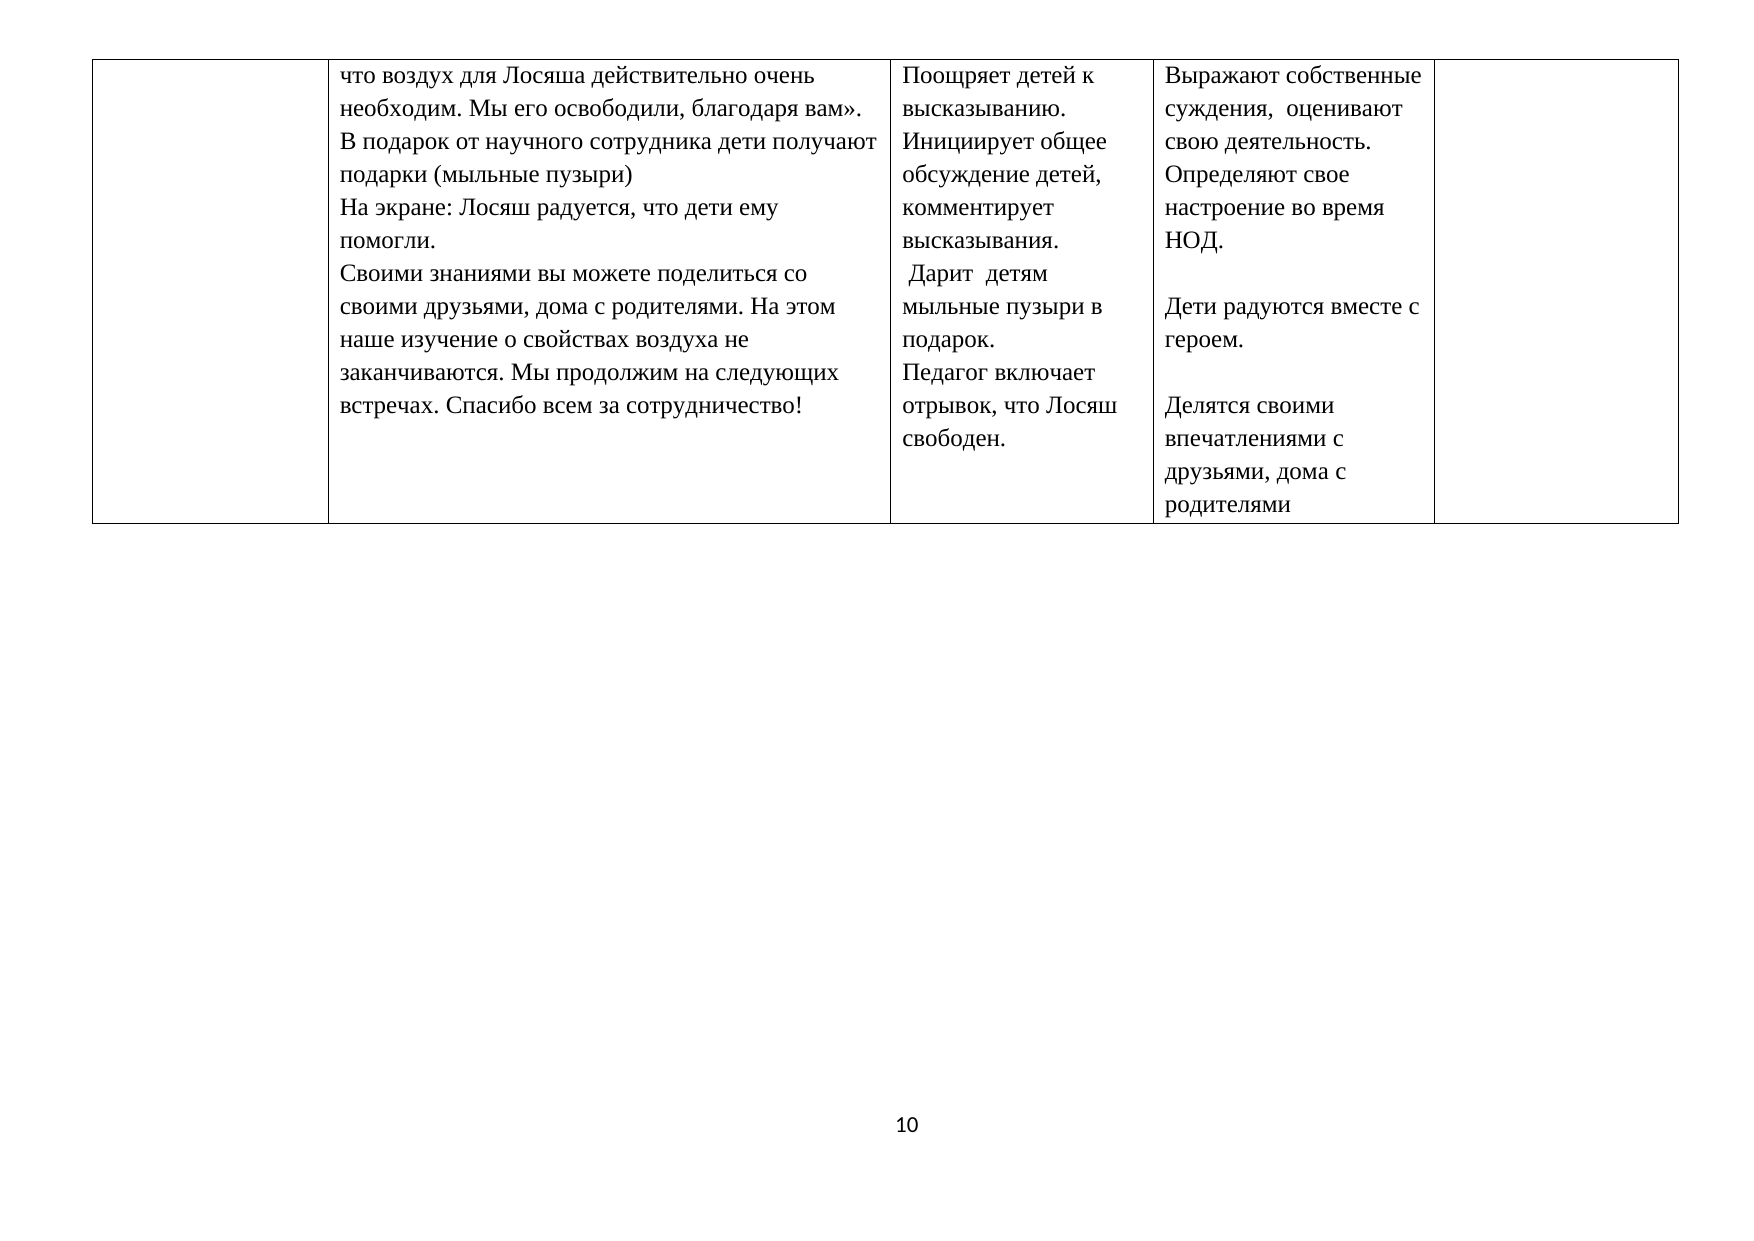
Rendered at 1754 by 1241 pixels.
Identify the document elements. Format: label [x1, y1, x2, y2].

table_cell [1154, 60, 1434, 522]
table_cell [93, 60, 328, 522]
table_cell [329, 60, 890, 522]
table_cell [1435, 60, 1678, 522]
table_cell [891, 60, 1153, 522]
